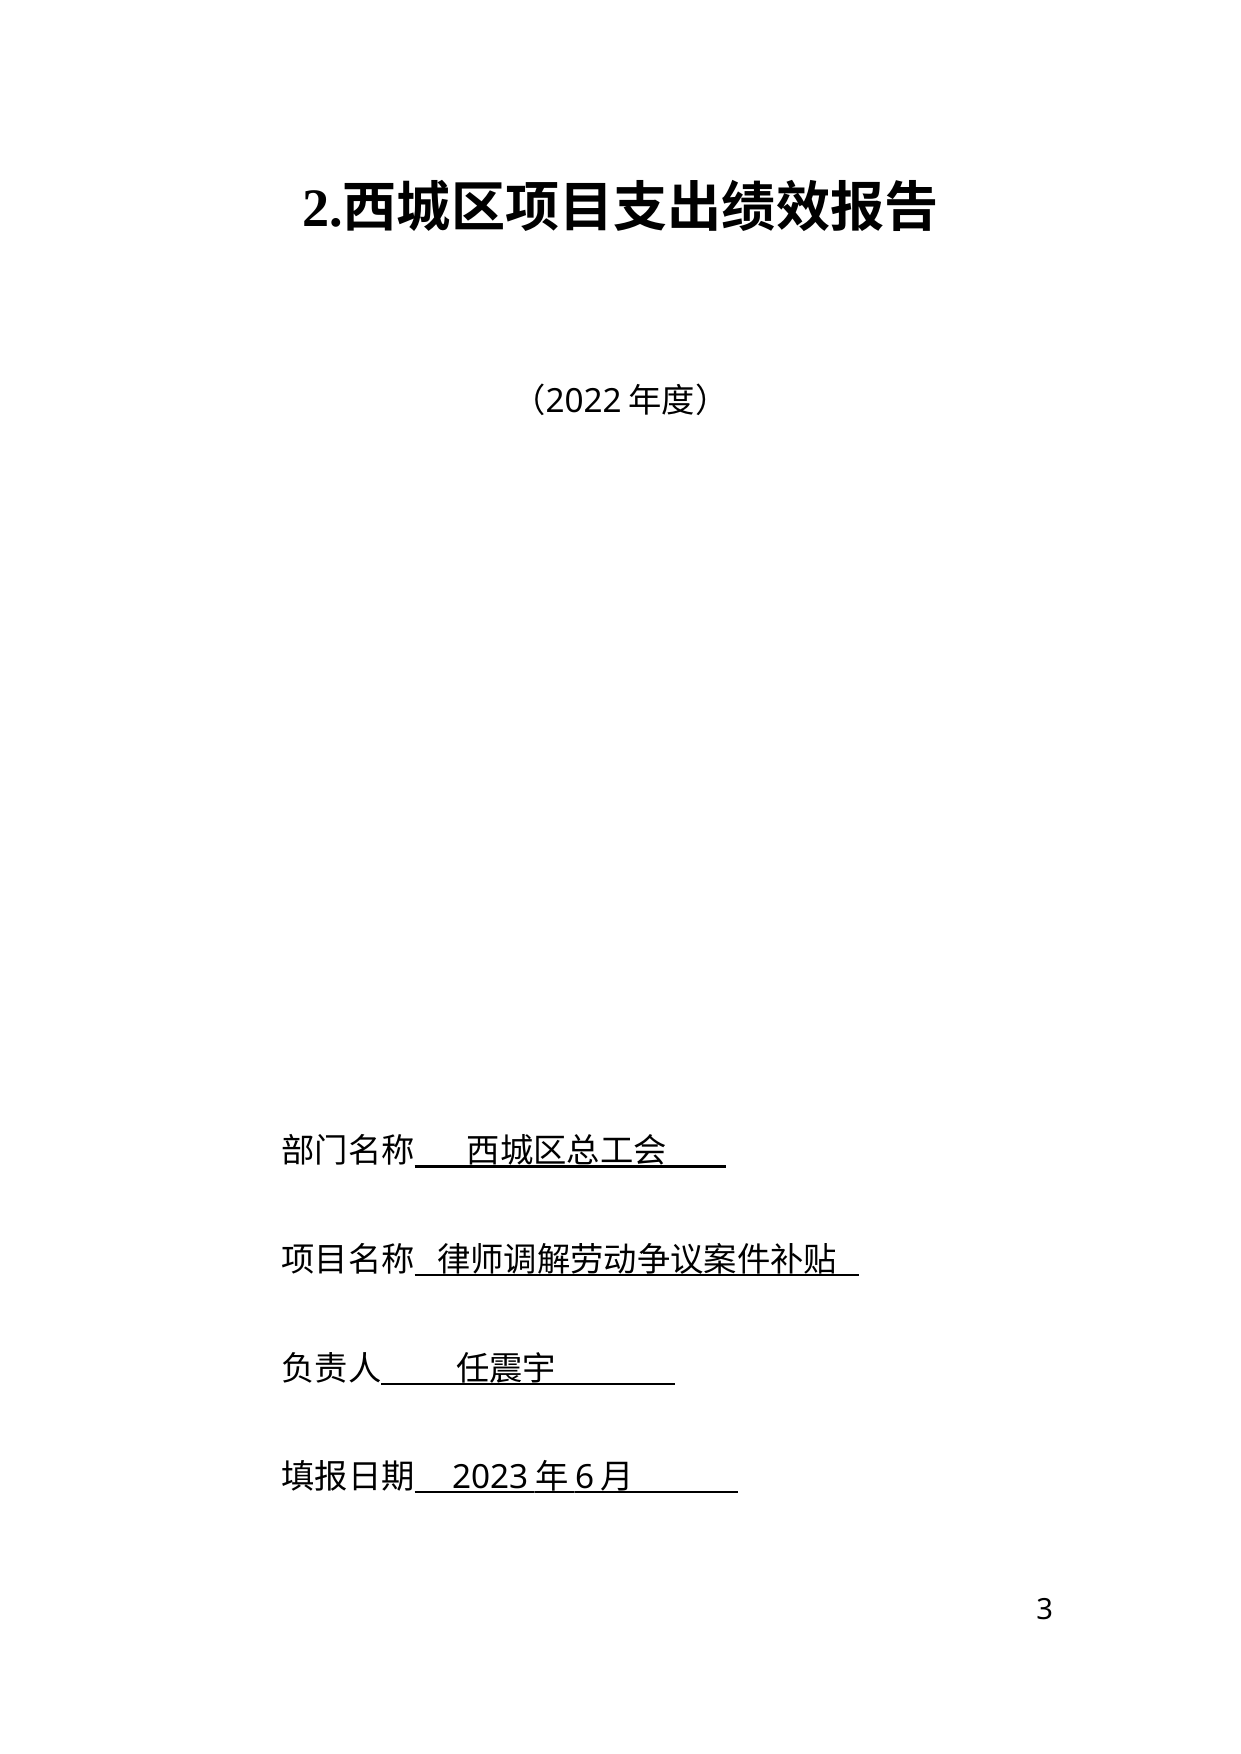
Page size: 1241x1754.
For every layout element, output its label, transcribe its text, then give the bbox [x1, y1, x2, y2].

text 项目名称 律师调解劳动争议案件补贴 [187, 1224, 1053, 1289]
text 负责人 任震宇 [187, 1333, 1053, 1398]
text 2.西城区项目支出绩效报告 [187, 154, 1053, 251]
text 填报日期 2023年6月 [187, 1441, 1053, 1506]
text 部门名称 西城区总工会 [187, 1116, 1053, 1181]
text （2022年度） [187, 365, 1053, 430]
